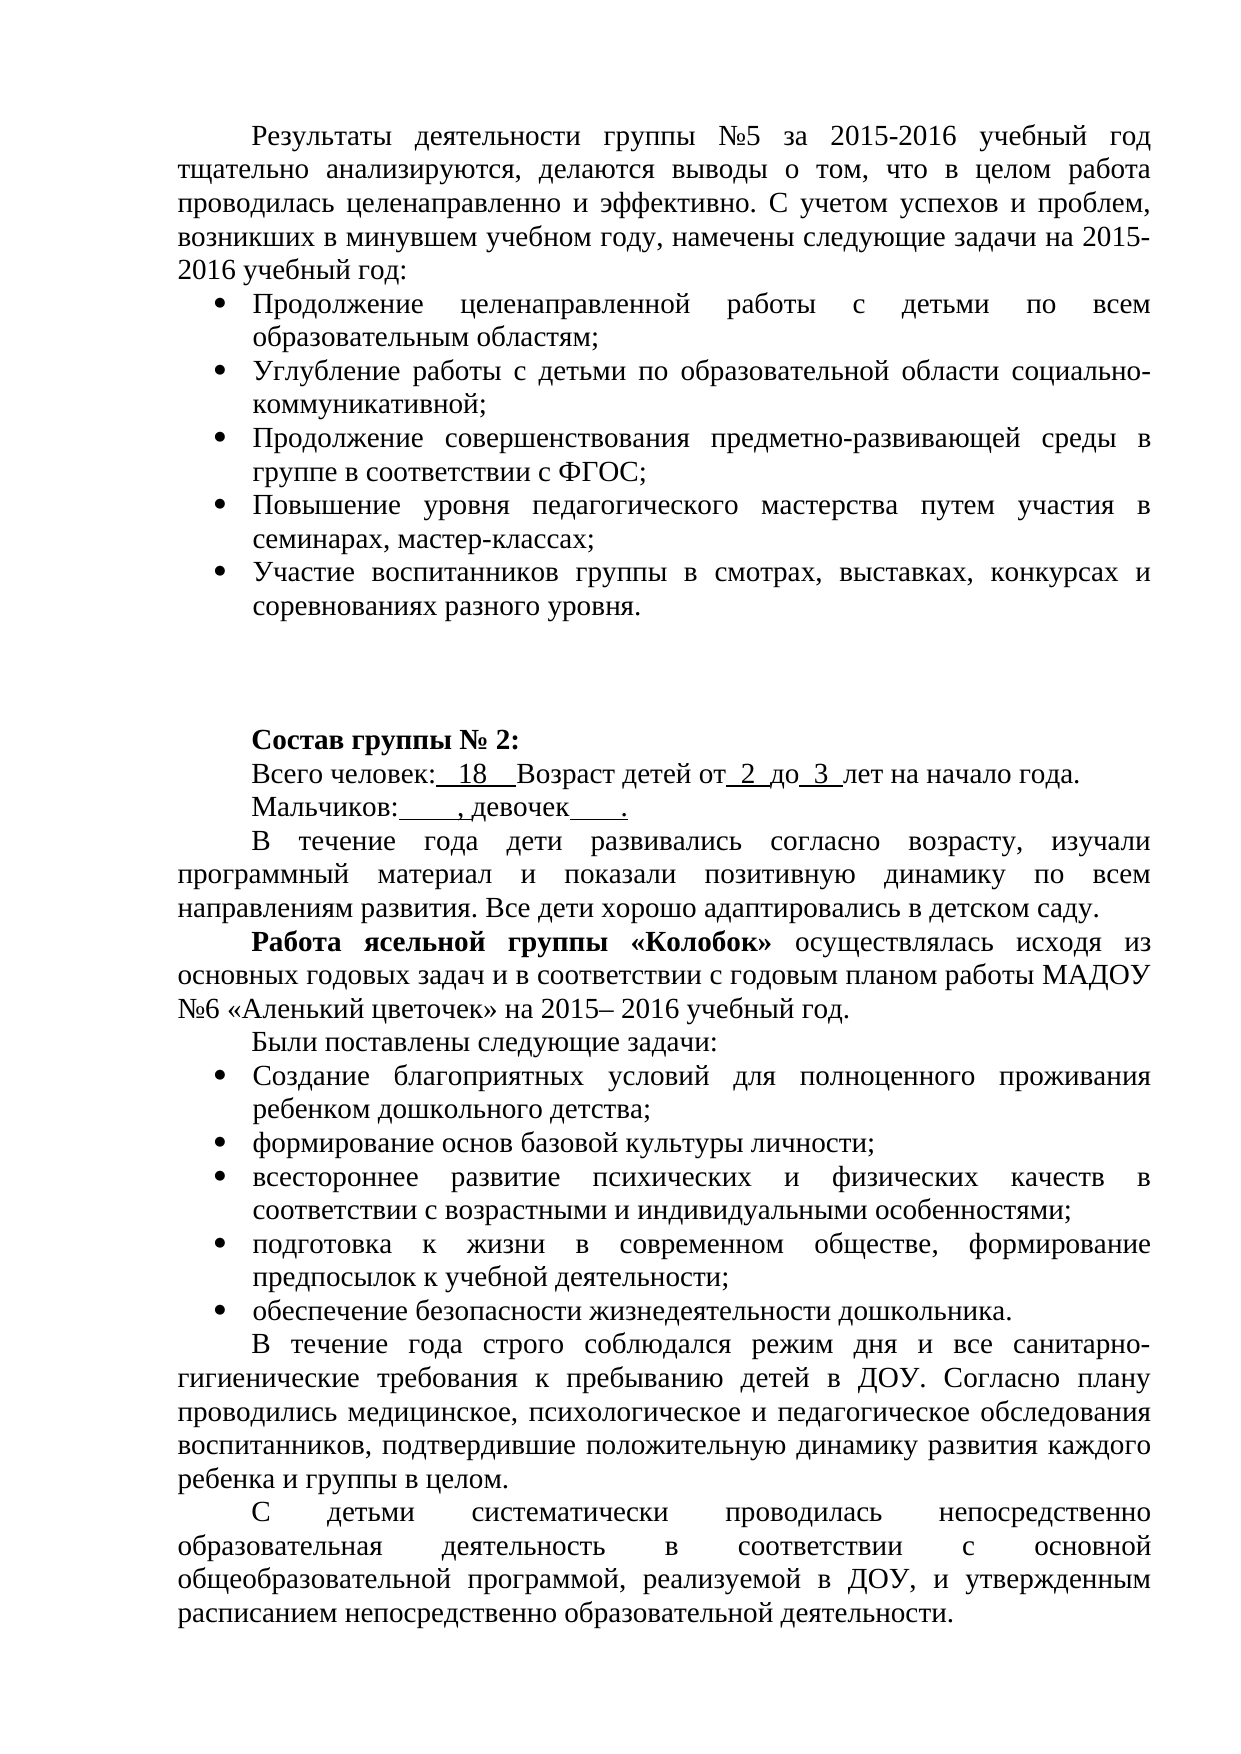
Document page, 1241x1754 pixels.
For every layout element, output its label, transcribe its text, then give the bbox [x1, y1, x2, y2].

text Работа ясельной группы «Колобок» осуществлялась исходя из основных годовых задач и в соответствии с годовым планом работы МАДОУ №6 «Аленький цветочек» на 2015– 2016 учебный год. [177, 924, 1152, 1024]
list Продолжение целенаправленной работы с детьми по всем образовательным областям; [215, 286, 1152, 353]
list Создание благоприятных условий для полноценного проживания ребенком дошкольного детства; [215, 1058, 1152, 1125]
text В течение года дети развивались согласно возрасту, изучали программный материал и показали позитивную динамику по всем направлениям развития. Все дети хорошо адаптировались в детском саду. [177, 823, 1152, 924]
list Продолжение совершенствования предметно-развивающей среды в группе в соответствии с ФГОС; [215, 420, 1152, 487]
text Были поставлены следующие задачи: [177, 1024, 1152, 1058]
text В течение года строго соблюдался режим дня и все санитарно-гигиенические требования к пребыванию детей в ДОУ. Согласно плану проводились медицинское, психологическое и педагогическое обследования воспитанников, подтвердившие положительную динамику развития каждого ребенка и группы в целом. [177, 1327, 1152, 1494]
list всестороннее развитие психических и физических качеств в соответствии с возрастными и индивидуальными особенностями; [215, 1159, 1152, 1226]
text Мальчиков: , девочек . [177, 789, 1152, 823]
text Результаты деятельности группы №5 за 2015-2016 учебный год тщательно анализируются, делаются выводы о том, что в целом работа проводилась целенаправленно и эффективно. С учетом успехов и проблем, возникших в минувшем учебном году, намечены следующие задачи на 2015-2016 учебный год: [177, 118, 1152, 286]
text Всего человек: 18 Возраст детей от 2 до 3 лет на начало года. [177, 756, 1152, 789]
list обеспечение безопасности жизнедеятельности дошкольника. [215, 1293, 1152, 1327]
text Состав группы № 2: [177, 722, 1152, 756]
list подготовка к жизни в современном обществе, формирование предпосылок к учебной деятельности; [215, 1226, 1152, 1293]
text С детьми систематически проводилась непосредственно образовательная деятельность в соответствии с основной общеобразовательной программой, реализуемой в ДОУ, и утвержденным расписанием непосредственно образовательной деятельности. [177, 1494, 1152, 1628]
list формирование основ базовой культуры личности; [215, 1125, 1152, 1159]
list Углубление работы с детьми по образовательной области социально-коммуникативной; [215, 353, 1152, 420]
list Участие воспитанников группы в смотрах, выставках, конкурсах и соревнованиях разного уровня. [215, 554, 1152, 622]
list Повышение уровня педагогического мастерства путем участия в семинарах, мастер-классах; [215, 487, 1152, 554]
